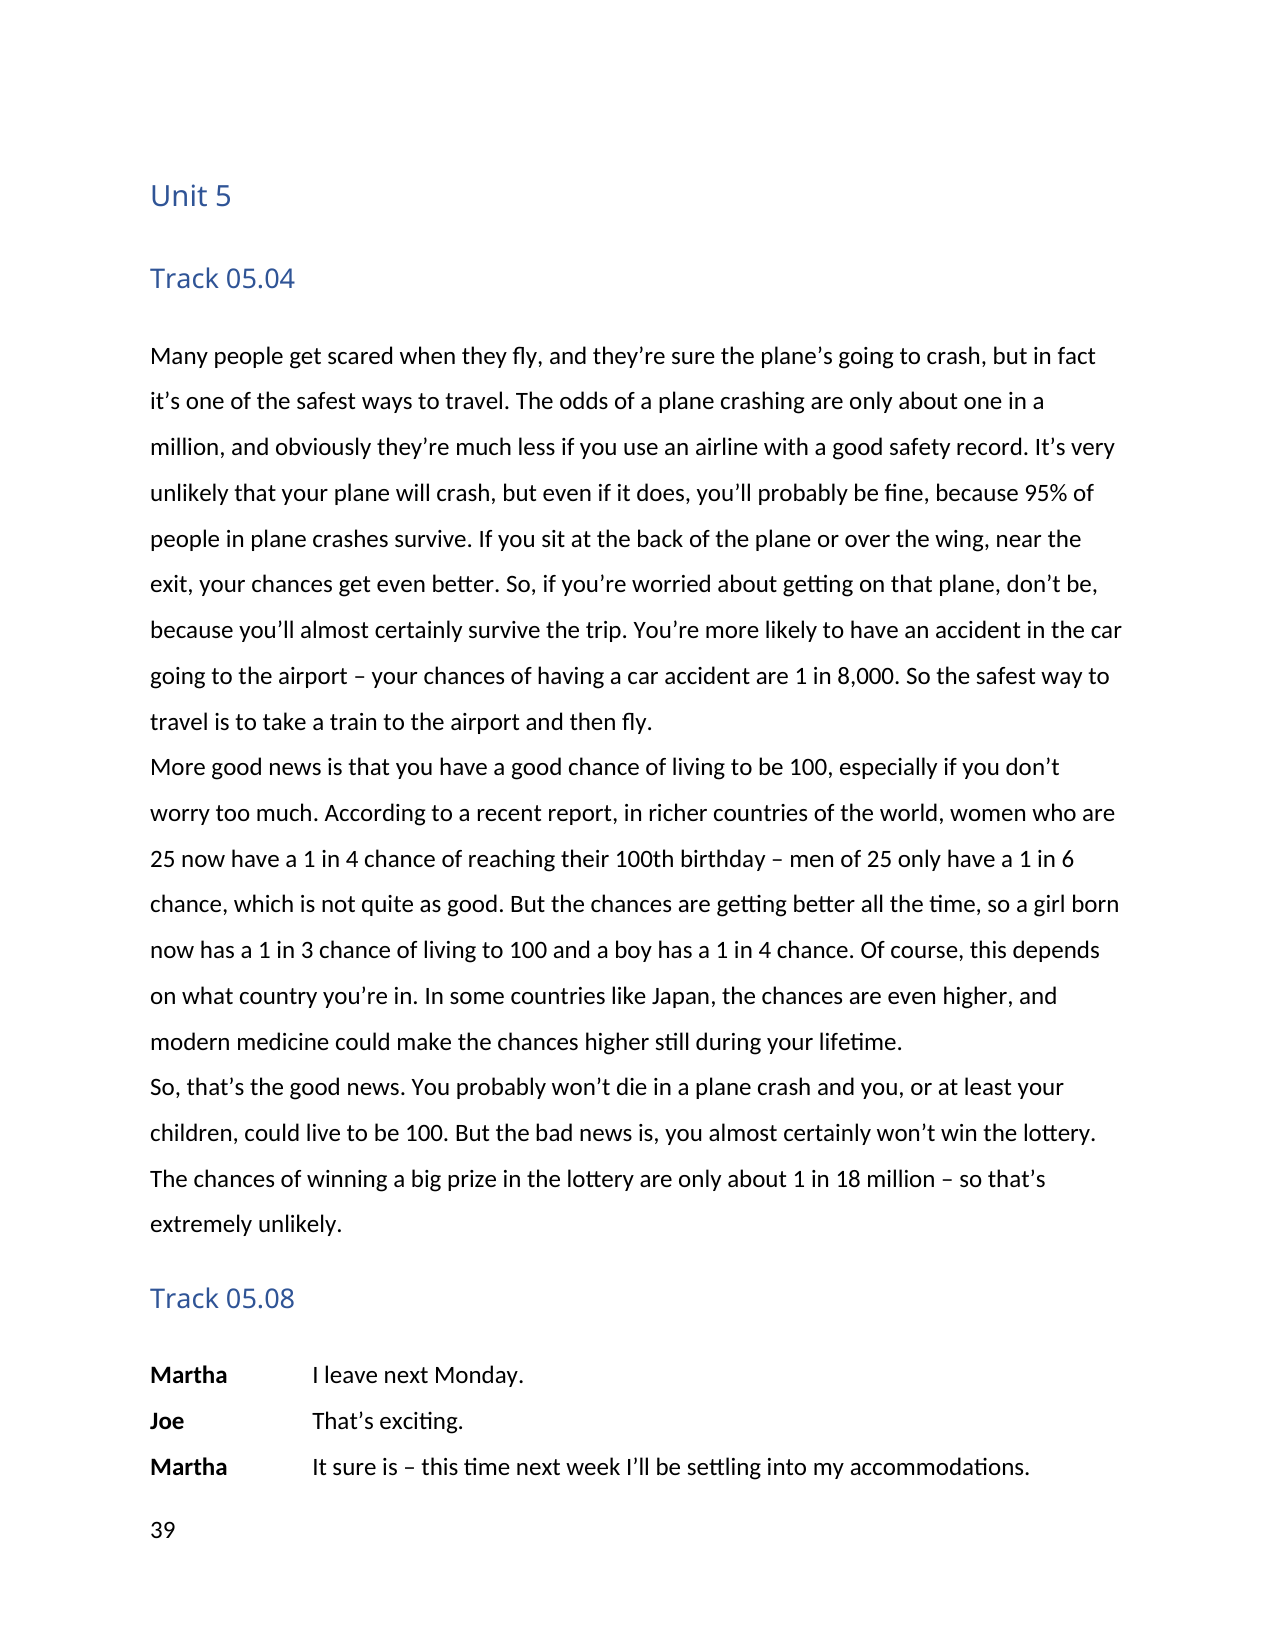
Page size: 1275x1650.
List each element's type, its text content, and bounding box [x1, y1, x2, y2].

subtitle Unit 5 [150, 175, 1125, 215]
text Martha It sure is – this time next week I’ll be settling into my accommodations. [150, 1451, 1125, 1482]
text So, that’s the good news. You probably won’t die in a plane crash and you, or at least your children, could live to be 100. But the bad news is, you almost certainly won’t win the lottery. The chances of winning a big prize in the lottery are only about 1 in 18 million – so that’s extremely unlikely. [150, 1071, 1125, 1239]
text Many people get scared when they fly, and they’re sure the plane’s going to crash, but in fact it’s one of the safest ways to travel. The odds of a plane crashing are only about one in a million, and obviously they’re much less if you use an airline with a good safety record. It’s very unlikely that your plane will crash, but even if it does, you’ll probably be fine, because 95% of people in plane crashes survive. If you sit at the back of the plane or over the wing, near the exit, your chances get even better. So, if you’re worried about getting on that plane, don’t be, because you’ll almost certainly survive the trip. You’re more likely to have an accident in the car going to the airport – your chances of having a car accident are 1 in 8,000. So the safest way to travel is to take a train to the airport and then fly. [150, 340, 1125, 736]
subtitle Track 05.04 [150, 259, 1125, 296]
text Joe That’s exciting. [150, 1405, 1125, 1436]
text Martha I leave next Monday. [150, 1360, 1125, 1390]
text More good news is that you have a good chance of living to be 100, especially if you don’t worry too much. According to a recent report, in richer countries of the world, women who are 25 now have a 1 in 4 chance of reaching their 100th birthday – men of 25 only have a 1 in 6 chance, which is not quite as good. But the chances are getting better all the time, so a girl born now has a 1 in 3 chance of living to 100 and a boy has a 1 in 4 chance. Of course, this depends on what country you’re in. In some countries like Japan, the chances are even higher, and modern medicine could make the chances higher still during your lifetime. [150, 751, 1125, 1056]
subtitle Track 05.08 [150, 1279, 1125, 1316]
